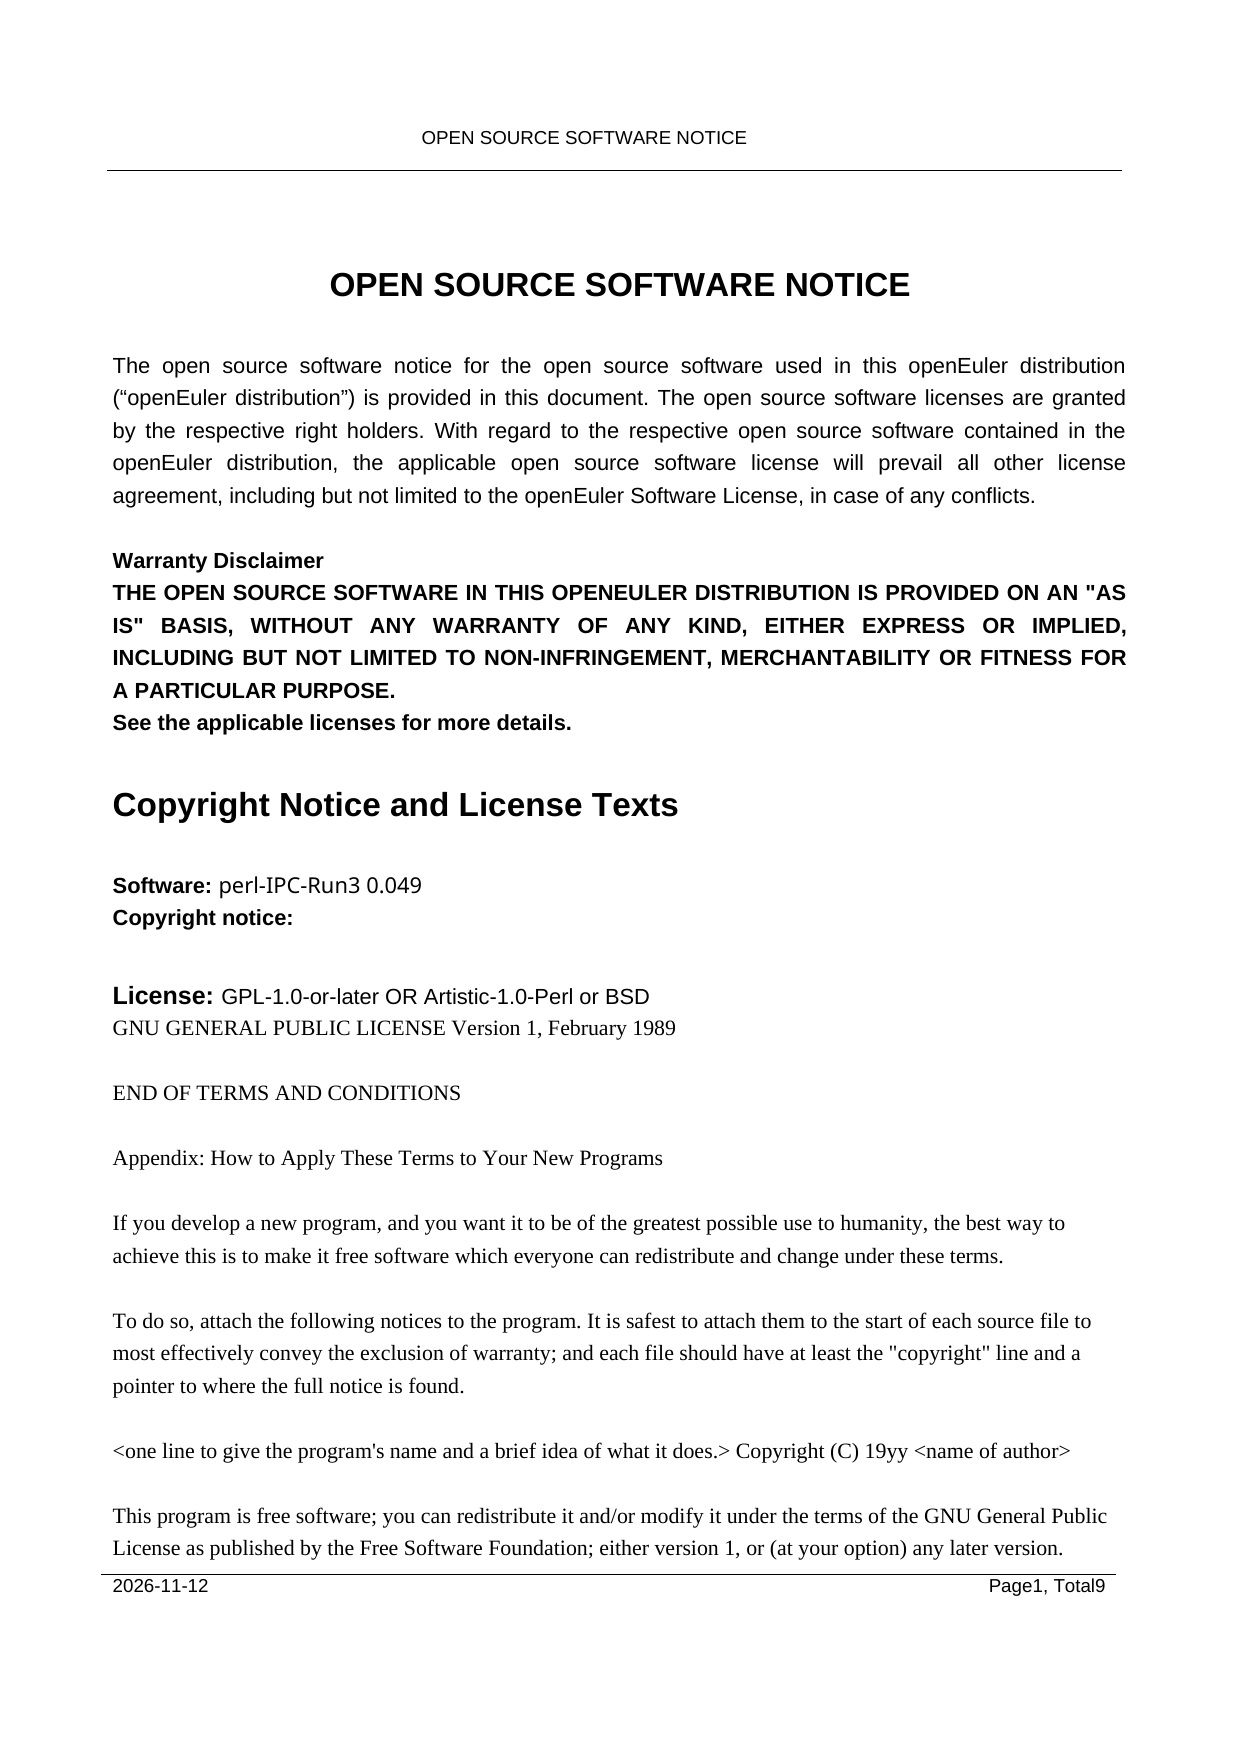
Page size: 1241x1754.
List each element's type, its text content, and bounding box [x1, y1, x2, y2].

text License: GPL-1.0-or-later OR Artistic-1.0-Perl or BSD [112, 979, 1128, 1012]
text THE OPEN SOURCE SOFTWARE IN THIS OPENEULER DISTRIBUTION IS PROVIDED ON AN "AS IS" BASIS, WITHOUT ANY WARRANTY OF ANY KIND, EITHER EXPRESS OR IMPLIED, INCLUDING BUT NOT LIMITED TO NON-INFRINGEMENT, MERCHANTABILITY OR FITNESS FOR A PARTICULAR PURPOSE. See the applicable licenses for more details. [112, 576, 1128, 739]
text OPEN SOURCE SOFTWARE NOTICE [112, 251, 1128, 316]
text Copyright notice: [112, 901, 1128, 934]
text The open source software notice for the open source software used in this openEuler distribution (“openEuler distribution”) is provided in this document. The open source software licenses are granted by the respective right holders. With regard to the respective open source software contained in the openEuler distribution, the applicable open source software license will prevail all other license agreement, including but not limited to the openEuler Software License, in case of any conflicts. [112, 349, 1128, 511]
title Software: perl-IPC-Run3 0.049 [112, 869, 1128, 901]
text Copyright Notice and License Texts [112, 771, 1128, 836]
text Warranty Disclaimer [112, 544, 1128, 576]
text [112, 1012, 1128, 1564]
